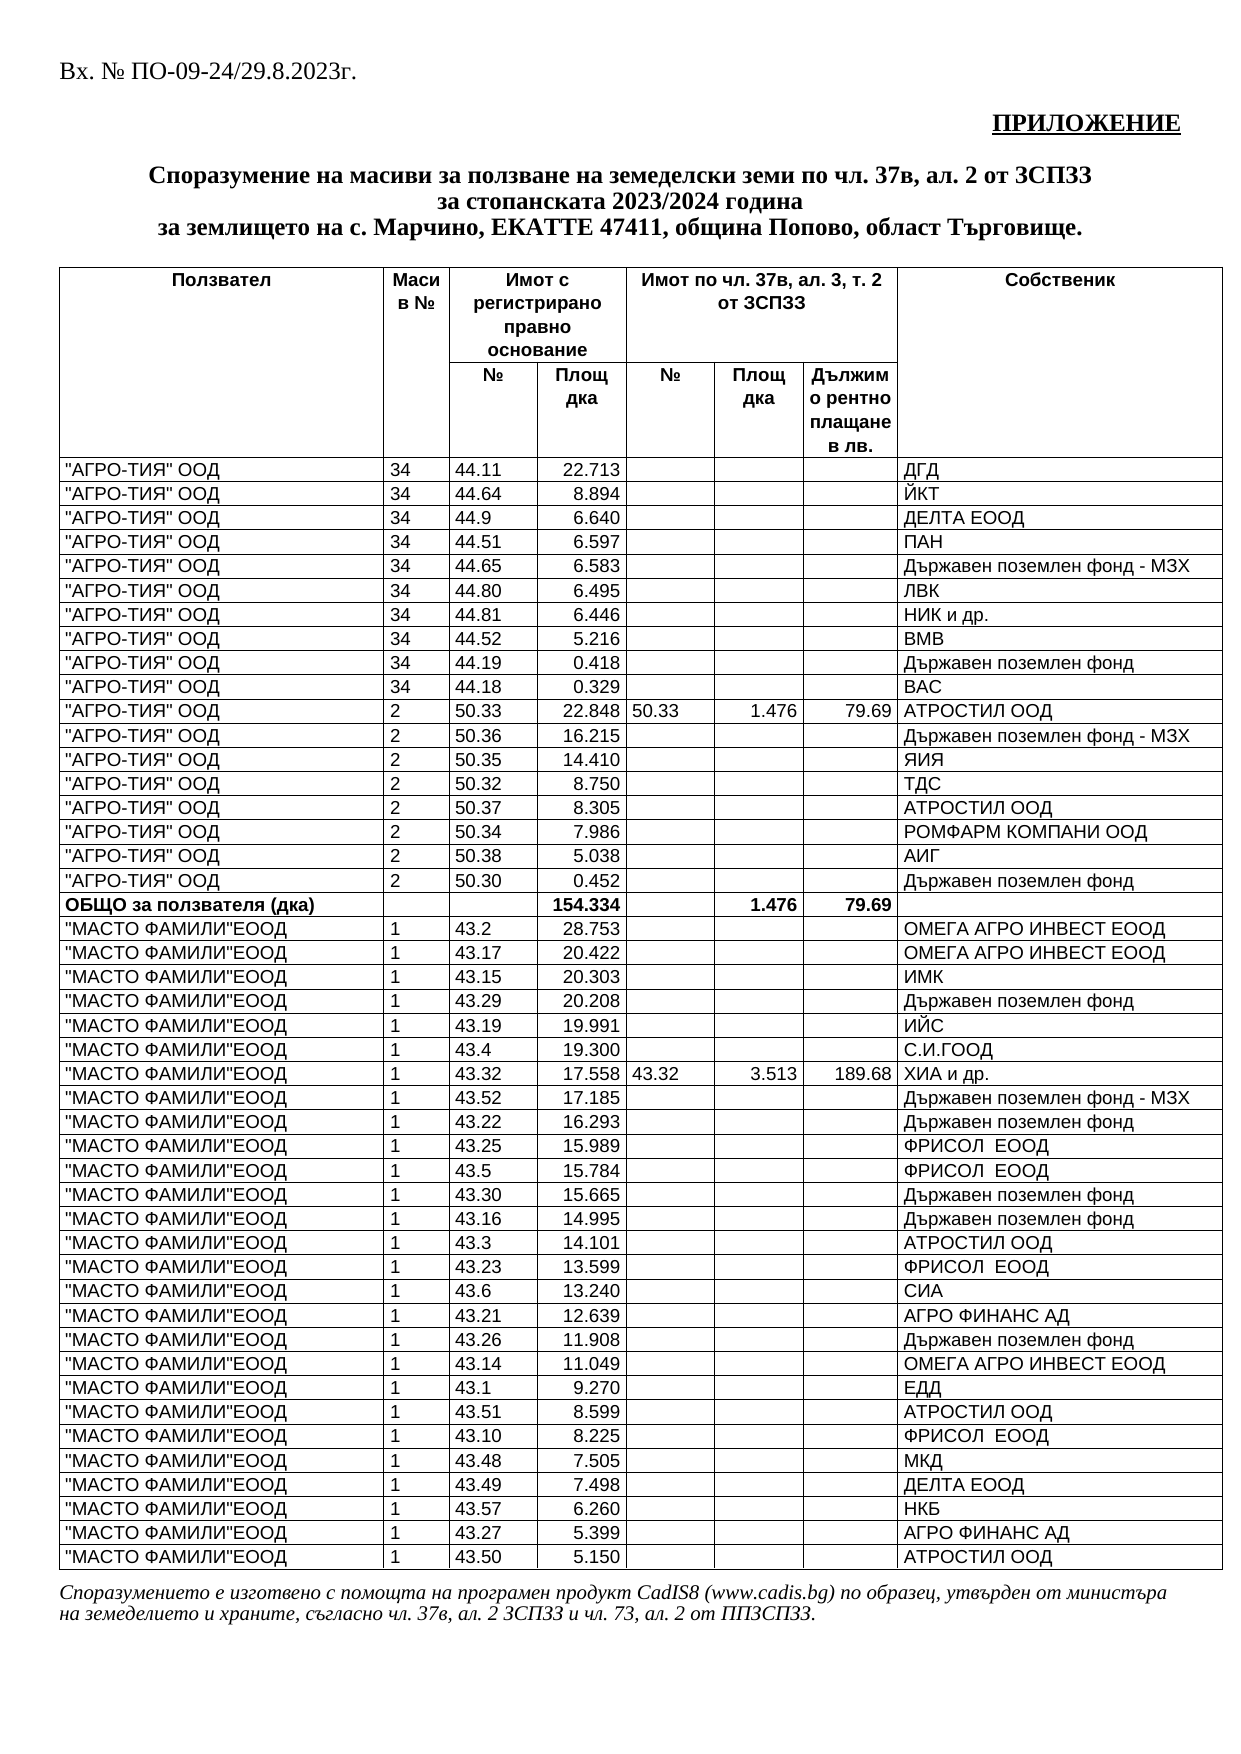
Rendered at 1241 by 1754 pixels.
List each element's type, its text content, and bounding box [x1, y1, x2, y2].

table_cell [627, 1449, 714, 1472]
table_header Имот с регистрирано правно основание [450, 268, 626, 362]
table_cell 11.908 [538, 1328, 626, 1351]
table_cell 22.848 [538, 700, 626, 723]
table_cell Държавен поземлен фонд [898, 1328, 1222, 1351]
table_header Ползвател [60, 268, 383, 457]
table_cell "МАСТО ФАМИЛИ"ЕООД [60, 1062, 383, 1085]
table_cell [804, 1425, 897, 1448]
table_cell ТДС [898, 772, 1222, 795]
table_cell 1 [384, 1086, 449, 1109]
table_cell АТРОСТИЛ ООД [898, 1400, 1222, 1423]
table_cell [898, 893, 1222, 916]
table_cell [804, 1207, 897, 1230]
table_cell Дължимо рентно плащане в лв. [804, 363, 897, 457]
table_cell 6.495 [538, 579, 626, 602]
table_cell OМЕГА АГРО ИНВЕСТ ЕООД [898, 1352, 1222, 1375]
table_cell "АГРО-ТИЯ" ООД [60, 482, 383, 505]
table_cell "МАСТО ФАМИЛИ"ЕООД [60, 1038, 383, 1061]
table_cell "МАСТО ФАМИЛИ"ЕООД [60, 1352, 383, 1375]
table_cell [804, 1352, 897, 1375]
table_cell 44.80 [450, 579, 537, 602]
table_cell 9.270 [538, 1376, 626, 1399]
table_cell 1 [384, 1545, 449, 1568]
table_cell ОБЩО за ползвателя (дка) [60, 893, 383, 916]
table_cell [627, 1280, 714, 1303]
table_cell 79.69 [804, 893, 897, 916]
table_cell 50.38 [450, 845, 537, 868]
table_cell 44.65 [450, 555, 537, 578]
table_cell 14.410 [538, 748, 626, 771]
table_cell [627, 1352, 714, 1375]
table_cell "МАСТО ФАМИЛИ"ЕООД [60, 1328, 383, 1351]
table_cell РОМФАРМ КОМПАНИ ООД [898, 820, 1222, 843]
table_cell "АГРО-ТИЯ" ООД [60, 530, 383, 553]
table_cell 43.1 [450, 1376, 537, 1399]
table_cell 189.68 [804, 1062, 897, 1085]
table_cell [804, 603, 897, 626]
table_cell ВАС [898, 675, 1222, 698]
table_cell Държавен поземлен фонд [898, 651, 1222, 674]
table_cell [715, 1255, 803, 1278]
table_cell 1 [384, 1497, 449, 1520]
table_cell [715, 820, 803, 843]
table_cell [804, 651, 897, 674]
table_cell 43.32 [627, 1062, 714, 1085]
table_cell [627, 1400, 714, 1423]
table_cell АТРОСТИЛ ООД [898, 700, 1222, 723]
table_cell [715, 965, 803, 988]
text ПРИЛОЖЕНИЕ [59, 111, 1181, 137]
table_cell 50.32 [450, 772, 537, 795]
table_cell "МАСТО ФАМИЛИ"ЕООД [60, 990, 383, 1013]
table_cell [715, 1425, 803, 1448]
table_cell "АГРО-ТИЯ" ООД [60, 796, 383, 819]
table_cell ДЕЛТА ЕООД [898, 506, 1222, 529]
table_cell 1 [384, 1521, 449, 1544]
table_cell [715, 990, 803, 1013]
table_cell 5.399 [538, 1521, 626, 1544]
table_cell [715, 482, 803, 505]
table_cell ИЙС [898, 1014, 1222, 1037]
table_cell [804, 530, 897, 553]
table_cell [627, 1038, 714, 1061]
table_cell [804, 1400, 897, 1423]
table_cell [627, 482, 714, 505]
table_cell [627, 820, 714, 843]
table_cell 43.2 [450, 917, 537, 940]
table_cell ОМЕГА АГРО ИНВЕСТ ЕООД [898, 941, 1222, 964]
table_cell СИА [898, 1280, 1222, 1303]
table_cell [627, 1110, 714, 1133]
table_cell ДЕЛТА ЕООД [898, 1473, 1222, 1496]
table_cell 44.19 [450, 651, 537, 674]
table_cell [627, 1304, 714, 1327]
table_cell [715, 1376, 803, 1399]
table_cell НИК и др. [898, 603, 1222, 626]
table_cell "АГРО-ТИЯ" ООД [60, 458, 383, 481]
table_cell Държавен поземлен фонд [898, 990, 1222, 1013]
table_cell [627, 579, 714, 602]
table_cell "АГРО-ТИЯ" ООД [60, 772, 383, 795]
table_cell "АГРО-ТИЯ" ООД [60, 555, 383, 578]
table_cell [627, 869, 714, 892]
table_cell [715, 1473, 803, 1496]
table_cell "МАСТО ФАМИЛИ"ЕООД [60, 1497, 383, 1520]
table_cell "АГРО-ТИЯ" ООД [60, 603, 383, 626]
table_cell 50.33 [627, 700, 714, 723]
table_cell 44.11 [450, 458, 537, 481]
table_cell 43.5 [450, 1159, 537, 1182]
table_cell [627, 1521, 714, 1544]
table_cell [715, 1521, 803, 1544]
table_cell 1.476 [715, 893, 803, 916]
table_cell [627, 1014, 714, 1037]
table_cell "МАСТО ФАМИЛИ"ЕООД [60, 1400, 383, 1423]
table_cell [715, 1449, 803, 1472]
table_cell 5.216 [538, 627, 626, 650]
table_cell 2 [384, 700, 449, 723]
table_cell "АГРО-ТИЯ" ООД [60, 651, 383, 674]
table_cell 34 [384, 579, 449, 602]
table_cell [804, 627, 897, 650]
table_cell 1 [384, 1304, 449, 1327]
table_cell Държавен поземлен фонд - МЗХ [898, 555, 1222, 578]
table_cell МКД [898, 1449, 1222, 1472]
table_cell [627, 748, 714, 771]
table_cell [627, 917, 714, 940]
table_cell 43.29 [450, 990, 537, 1013]
table_cell [804, 1110, 897, 1133]
table_cell [627, 1425, 714, 1448]
table_cell "АГРО-ТИЯ" ООД [60, 869, 383, 892]
table_cell 1 [384, 1425, 449, 1448]
table_cell "АГРО-ТИЯ" ООД [60, 748, 383, 771]
table_cell 22.713 [538, 458, 626, 481]
table_cell [804, 1183, 897, 1206]
table_cell [715, 1207, 803, 1230]
table_cell "МАСТО ФАМИЛИ"ЕООД [60, 1231, 383, 1254]
table_cell "МАСТО ФАМИЛИ"ЕООД [60, 965, 383, 988]
table_cell "АГРО-ТИЯ" ООД [60, 845, 383, 868]
table_cell 50.35 [450, 748, 537, 771]
table_cell 7.986 [538, 820, 626, 843]
table_cell "МАСТО ФАМИЛИ"ЕООД [60, 1086, 383, 1109]
table_cell 2 [384, 748, 449, 771]
table_cell 34 [384, 675, 449, 698]
table_cell 2 [384, 796, 449, 819]
table_cell 44.18 [450, 675, 537, 698]
table_cell 0.452 [538, 869, 626, 892]
table_cell 6.260 [538, 1497, 626, 1520]
table_cell "АГРО-ТИЯ" ООД [60, 820, 383, 843]
table_cell ФРИСОЛ ЕООД [898, 1255, 1222, 1278]
table_cell [627, 458, 714, 481]
table_cell [804, 1376, 897, 1399]
table_cell 1 [384, 1473, 449, 1496]
table_cell [804, 1304, 897, 1327]
table_cell [804, 941, 897, 964]
table_cell 20.422 [538, 941, 626, 964]
table_cell [627, 651, 714, 674]
table_cell "МАСТО ФАМИЛИ"ЕООД [60, 1255, 383, 1278]
table_cell [715, 579, 803, 602]
table_cell [715, 506, 803, 529]
table_cell 0.418 [538, 651, 626, 674]
table_cell 2 [384, 772, 449, 795]
table_cell [627, 1231, 714, 1254]
table_cell [804, 1038, 897, 1061]
table_cell [715, 1328, 803, 1351]
table_cell ИМК [898, 965, 1222, 988]
table_cell 43.48 [450, 1449, 537, 1472]
table_cell Площ дка [538, 363, 626, 457]
table_cell 16.293 [538, 1110, 626, 1133]
table_header Масив № [384, 268, 449, 457]
table_cell [627, 965, 714, 988]
table_cell [715, 555, 803, 578]
table_cell "МАСТО ФАМИЛИ"ЕООД [60, 1425, 383, 1448]
table_cell 43.4 [450, 1038, 537, 1061]
table_cell [715, 1183, 803, 1206]
table_cell 43.32 [450, 1062, 537, 1085]
table_cell [715, 917, 803, 940]
table_cell "МАСТО ФАМИЛИ"ЕООД [60, 1183, 383, 1206]
table_cell [804, 1014, 897, 1037]
table_cell АГРО ФИНАНС АД [898, 1304, 1222, 1327]
table_cell НКБ [898, 1497, 1222, 1520]
table_cell 43.22 [450, 1110, 537, 1133]
table_cell 1 [384, 990, 449, 1013]
table_cell 14.995 [538, 1207, 626, 1230]
table_cell ЙКТ [898, 482, 1222, 505]
table_cell [627, 893, 714, 916]
table_cell [627, 1545, 714, 1568]
table_cell [715, 1545, 803, 1568]
table_cell 14.101 [538, 1231, 626, 1254]
table_cell [384, 893, 449, 916]
table_cell 43.15 [450, 965, 537, 988]
table_cell 5.038 [538, 845, 626, 868]
table_cell [715, 869, 803, 892]
table_cell [627, 1328, 714, 1351]
table_cell 17.558 [538, 1062, 626, 1085]
table_cell 6.640 [538, 506, 626, 529]
table_cell [627, 555, 714, 578]
table_cell Държавен поземлен фонд [898, 1207, 1222, 1230]
table_cell 34 [384, 627, 449, 650]
table_cell [715, 530, 803, 553]
table_cell [627, 1135, 714, 1158]
table_cell [627, 1183, 714, 1206]
table_cell 1 [384, 965, 449, 988]
table_header Собственик [898, 268, 1222, 457]
table_cell 28.753 [538, 917, 626, 940]
table_cell [715, 772, 803, 795]
table_cell Държавен поземлен фонд [898, 1183, 1222, 1206]
table_cell [627, 1086, 714, 1109]
table_cell [804, 796, 897, 819]
table_cell [715, 651, 803, 674]
table_cell 15.665 [538, 1183, 626, 1206]
table_cell 2 [384, 845, 449, 868]
table_cell [804, 1497, 897, 1520]
table_cell № [450, 363, 537, 457]
table_cell 3.513 [715, 1062, 803, 1085]
table_cell 50.36 [450, 724, 537, 747]
table_cell 1 [384, 1014, 449, 1037]
table_cell [715, 458, 803, 481]
table_cell Държавен поземлен фонд [898, 869, 1222, 892]
table_header Имот по чл. 37в, ал. 3, т. 2 от ЗСПЗЗ [627, 268, 897, 362]
table_cell [804, 555, 897, 578]
table_cell [804, 917, 897, 940]
table_cell [715, 796, 803, 819]
table_cell [627, 724, 714, 747]
text за стопанската 2023/2024 година [59, 189, 1181, 215]
table_cell 19.300 [538, 1038, 626, 1061]
table_cell 50.30 [450, 869, 537, 892]
table_cell "МАСТО ФАМИЛИ"ЕООД [60, 1135, 383, 1158]
table_cell 7.505 [538, 1449, 626, 1472]
table_cell 5.150 [538, 1545, 626, 1568]
table_cell 1 [384, 941, 449, 964]
table_cell [715, 845, 803, 868]
table_cell [804, 1328, 897, 1351]
table_cell 1 [384, 1159, 449, 1182]
table_cell [804, 458, 897, 481]
table_cell [804, 965, 897, 988]
table_cell [804, 869, 897, 892]
table_cell 1 [384, 1135, 449, 1158]
table_cell 44.52 [450, 627, 537, 650]
table_cell ДГД [898, 458, 1222, 481]
table_cell 15.989 [538, 1135, 626, 1158]
table_cell ФРИСОЛ ЕООД [898, 1425, 1222, 1448]
table_cell ОМЕГА АГРО ИНВЕСТ ЕООД [898, 917, 1222, 940]
table_cell "МАСТО ФАМИЛИ"ЕООД [60, 1521, 383, 1544]
table_cell 50.34 [450, 820, 537, 843]
table_cell "МАСТО ФАМИЛИ"ЕООД [60, 1110, 383, 1133]
table_cell 1 [384, 1400, 449, 1423]
table_cell "АГРО-ТИЯ" ООД [60, 506, 383, 529]
table_cell 44.64 [450, 482, 537, 505]
table_cell [627, 772, 714, 795]
table_cell 6.597 [538, 530, 626, 553]
table_cell [627, 506, 714, 529]
table_cell [804, 579, 897, 602]
table_cell [627, 796, 714, 819]
table_cell 34 [384, 603, 449, 626]
table_cell "МАСТО ФАМИЛИ"ЕООД [60, 917, 383, 940]
table_cell [715, 627, 803, 650]
table_cell 6.446 [538, 603, 626, 626]
table_cell [627, 603, 714, 626]
table_cell 6.583 [538, 555, 626, 578]
table_cell 34 [384, 555, 449, 578]
table_cell [627, 1497, 714, 1520]
table_cell "МАСТО ФАМИЛИ"ЕООД [60, 1014, 383, 1037]
table_cell [715, 603, 803, 626]
table_cell 1 [384, 917, 449, 940]
table_cell "МАСТО ФАМИЛИ"ЕООД [60, 1449, 383, 1472]
table_cell 17.185 [538, 1086, 626, 1109]
table_cell [804, 724, 897, 747]
table_cell [804, 506, 897, 529]
table_cell № [627, 363, 714, 457]
table_cell Държавен поземлен фонд [898, 1110, 1222, 1133]
table_cell [715, 1159, 803, 1182]
table_cell АИГ [898, 845, 1222, 868]
table_cell 79.69 [804, 700, 897, 723]
table_cell АТРОСТИЛ ООД [898, 1231, 1222, 1254]
table_cell [804, 1255, 897, 1278]
table_cell 1 [384, 1449, 449, 1472]
table_cell 11.049 [538, 1352, 626, 1375]
table_cell [715, 1497, 803, 1520]
table_cell [627, 530, 714, 553]
table_cell 8.599 [538, 1400, 626, 1423]
table_cell [804, 1473, 897, 1496]
table_cell "МАСТО ФАМИЛИ"ЕООД [60, 1159, 383, 1182]
table_cell 43.27 [450, 1521, 537, 1544]
table_cell [627, 1255, 714, 1278]
table_cell 1 [384, 1183, 449, 1206]
table_cell [804, 1135, 897, 1158]
table_cell Държавен поземлен фонд - МЗХ [898, 1086, 1222, 1109]
table_cell "АГРО-ТИЯ" ООД [60, 724, 383, 747]
table_cell [715, 1014, 803, 1037]
table_cell [715, 1304, 803, 1327]
table_cell АГРО ФИНАНС АД [898, 1521, 1222, 1544]
table_cell 43.14 [450, 1352, 537, 1375]
table_cell 44.9 [450, 506, 537, 529]
table_cell 43.17 [450, 941, 537, 964]
table_cell [804, 1280, 897, 1303]
table_cell "АГРО-ТИЯ" ООД [60, 675, 383, 698]
table_cell 1 [384, 1062, 449, 1085]
table_cell 2 [384, 869, 449, 892]
table_cell 19.991 [538, 1014, 626, 1037]
table_cell 1 [384, 1207, 449, 1230]
table_cell "АГРО-ТИЯ" ООД [60, 627, 383, 650]
table_cell 43.57 [450, 1497, 537, 1520]
table_cell [627, 845, 714, 868]
table_cell 1 [384, 1352, 449, 1375]
table_cell [804, 675, 897, 698]
table_cell [627, 941, 714, 964]
table_cell 1.476 [715, 700, 803, 723]
table_cell 2 [384, 820, 449, 843]
table_cell 34 [384, 530, 449, 553]
table_cell "МАСТО ФАМИЛИ"ЕООД [60, 1376, 383, 1399]
table_cell [804, 748, 897, 771]
table_cell ВМВ [898, 627, 1222, 650]
table_cell 34 [384, 651, 449, 674]
table_cell "МАСТО ФАМИЛИ"ЕООД [60, 1304, 383, 1327]
table_cell [715, 1280, 803, 1303]
table_cell [804, 1086, 897, 1109]
table_cell "МАСТО ФАМИЛИ"ЕООД [60, 1473, 383, 1496]
table_cell 43.25 [450, 1135, 537, 1158]
table_cell 15.784 [538, 1159, 626, 1182]
table_cell "МАСТО ФАМИЛИ"ЕООД [60, 1207, 383, 1230]
table_cell 43.49 [450, 1473, 537, 1496]
table_cell 43.23 [450, 1255, 537, 1278]
table_cell 34 [384, 482, 449, 505]
table_cell 43.6 [450, 1280, 537, 1303]
table_cell [804, 1521, 897, 1544]
table_cell [715, 748, 803, 771]
table_cell [627, 1207, 714, 1230]
table_cell 1 [384, 1231, 449, 1254]
table_cell 43.51 [450, 1400, 537, 1423]
table_cell 43.3 [450, 1231, 537, 1254]
table_cell 43.50 [450, 1545, 537, 1568]
table_cell [804, 482, 897, 505]
table_cell 50.37 [450, 796, 537, 819]
table_cell 13.240 [538, 1280, 626, 1303]
table_cell [715, 1135, 803, 1158]
table_cell [715, 941, 803, 964]
table_cell [715, 675, 803, 698]
table_cell [804, 1159, 897, 1182]
table_cell 43.30 [450, 1183, 537, 1206]
table_cell 20.303 [538, 965, 626, 988]
table_cell [450, 893, 537, 916]
table_cell 13.599 [538, 1255, 626, 1278]
table_cell [804, 990, 897, 1013]
table_cell 154.334 [538, 893, 626, 916]
table_cell 7.498 [538, 1473, 626, 1496]
table_cell АТРОСТИЛ ООД [898, 1545, 1222, 1568]
table_cell [627, 1473, 714, 1496]
table_cell 43.10 [450, 1425, 537, 1448]
table_cell [627, 1159, 714, 1182]
table_cell [627, 990, 714, 1013]
table_cell 16.215 [538, 724, 626, 747]
table_cell С.И.ГООД [898, 1038, 1222, 1061]
table_cell [715, 1231, 803, 1254]
table_cell 2 [384, 724, 449, 747]
table_cell [804, 1231, 897, 1254]
table_cell 44.51 [450, 530, 537, 553]
table_cell Площ дка [715, 363, 803, 457]
table_cell 34 [384, 506, 449, 529]
table_cell [804, 845, 897, 868]
table_cell ЯИЯ [898, 748, 1222, 771]
table_cell "МАСТО ФАМИЛИ"ЕООД [60, 1280, 383, 1303]
table_cell 8.225 [538, 1425, 626, 1448]
table_cell 43.26 [450, 1328, 537, 1351]
table_cell [715, 1038, 803, 1061]
table_cell 0.329 [538, 675, 626, 698]
table_cell [804, 772, 897, 795]
table_cell [715, 724, 803, 747]
table_cell 1 [384, 1376, 449, 1399]
text за землището на с. Марчино, ЕКАТТЕ 47411, община Попово, област Търговище. [59, 215, 1181, 241]
table_cell [627, 1376, 714, 1399]
table_cell 8.750 [538, 772, 626, 795]
table_cell ФРИСОЛ ЕООД [898, 1159, 1222, 1182]
table_cell ХИА и др. [898, 1062, 1222, 1085]
table_cell ФРИСОЛ ЕООД [898, 1135, 1222, 1158]
table_cell 1 [384, 1328, 449, 1351]
table_cell "АГРО-ТИЯ" ООД [60, 700, 383, 723]
table_cell 1 [384, 1280, 449, 1303]
table_cell [715, 1086, 803, 1109]
table_cell 12.639 [538, 1304, 626, 1327]
table_cell 43.52 [450, 1086, 537, 1109]
table_cell АТРОСТИЛ ООД [898, 796, 1222, 819]
table_cell [627, 627, 714, 650]
table_cell 43.16 [450, 1207, 537, 1230]
table_cell [804, 1545, 897, 1568]
table_cell ЛВК [898, 579, 1222, 602]
table_cell 43.19 [450, 1014, 537, 1037]
table_cell 34 [384, 458, 449, 481]
table_cell "МАСТО ФАМИЛИ"ЕООД [60, 941, 383, 964]
table_cell [715, 1400, 803, 1423]
table_cell [715, 1352, 803, 1375]
table_cell 50.33 [450, 700, 537, 723]
table_cell ЕДД [898, 1376, 1222, 1399]
table_cell ПАН [898, 530, 1222, 553]
table_cell 8.305 [538, 796, 626, 819]
table_cell [627, 675, 714, 698]
text Споразумение на масиви за ползване на земеделски земи по чл. 37в, ал. 2 от ЗСПЗЗ [59, 163, 1181, 189]
table_cell 44.81 [450, 603, 537, 626]
table_cell 1 [384, 1038, 449, 1061]
table_cell 8.894 [538, 482, 626, 505]
table_cell 20.208 [538, 990, 626, 1013]
table_cell "МАСТО ФАМИЛИ"ЕООД [60, 1545, 383, 1568]
table_cell Държавен поземлен фонд - МЗХ [898, 724, 1222, 747]
table_cell [715, 1110, 803, 1133]
table_cell 43.21 [450, 1304, 537, 1327]
table_cell [804, 1449, 897, 1472]
table_cell "АГРО-ТИЯ" ООД [60, 579, 383, 602]
table_cell [804, 820, 897, 843]
table_cell 1 [384, 1255, 449, 1278]
table_cell 1 [384, 1110, 449, 1133]
